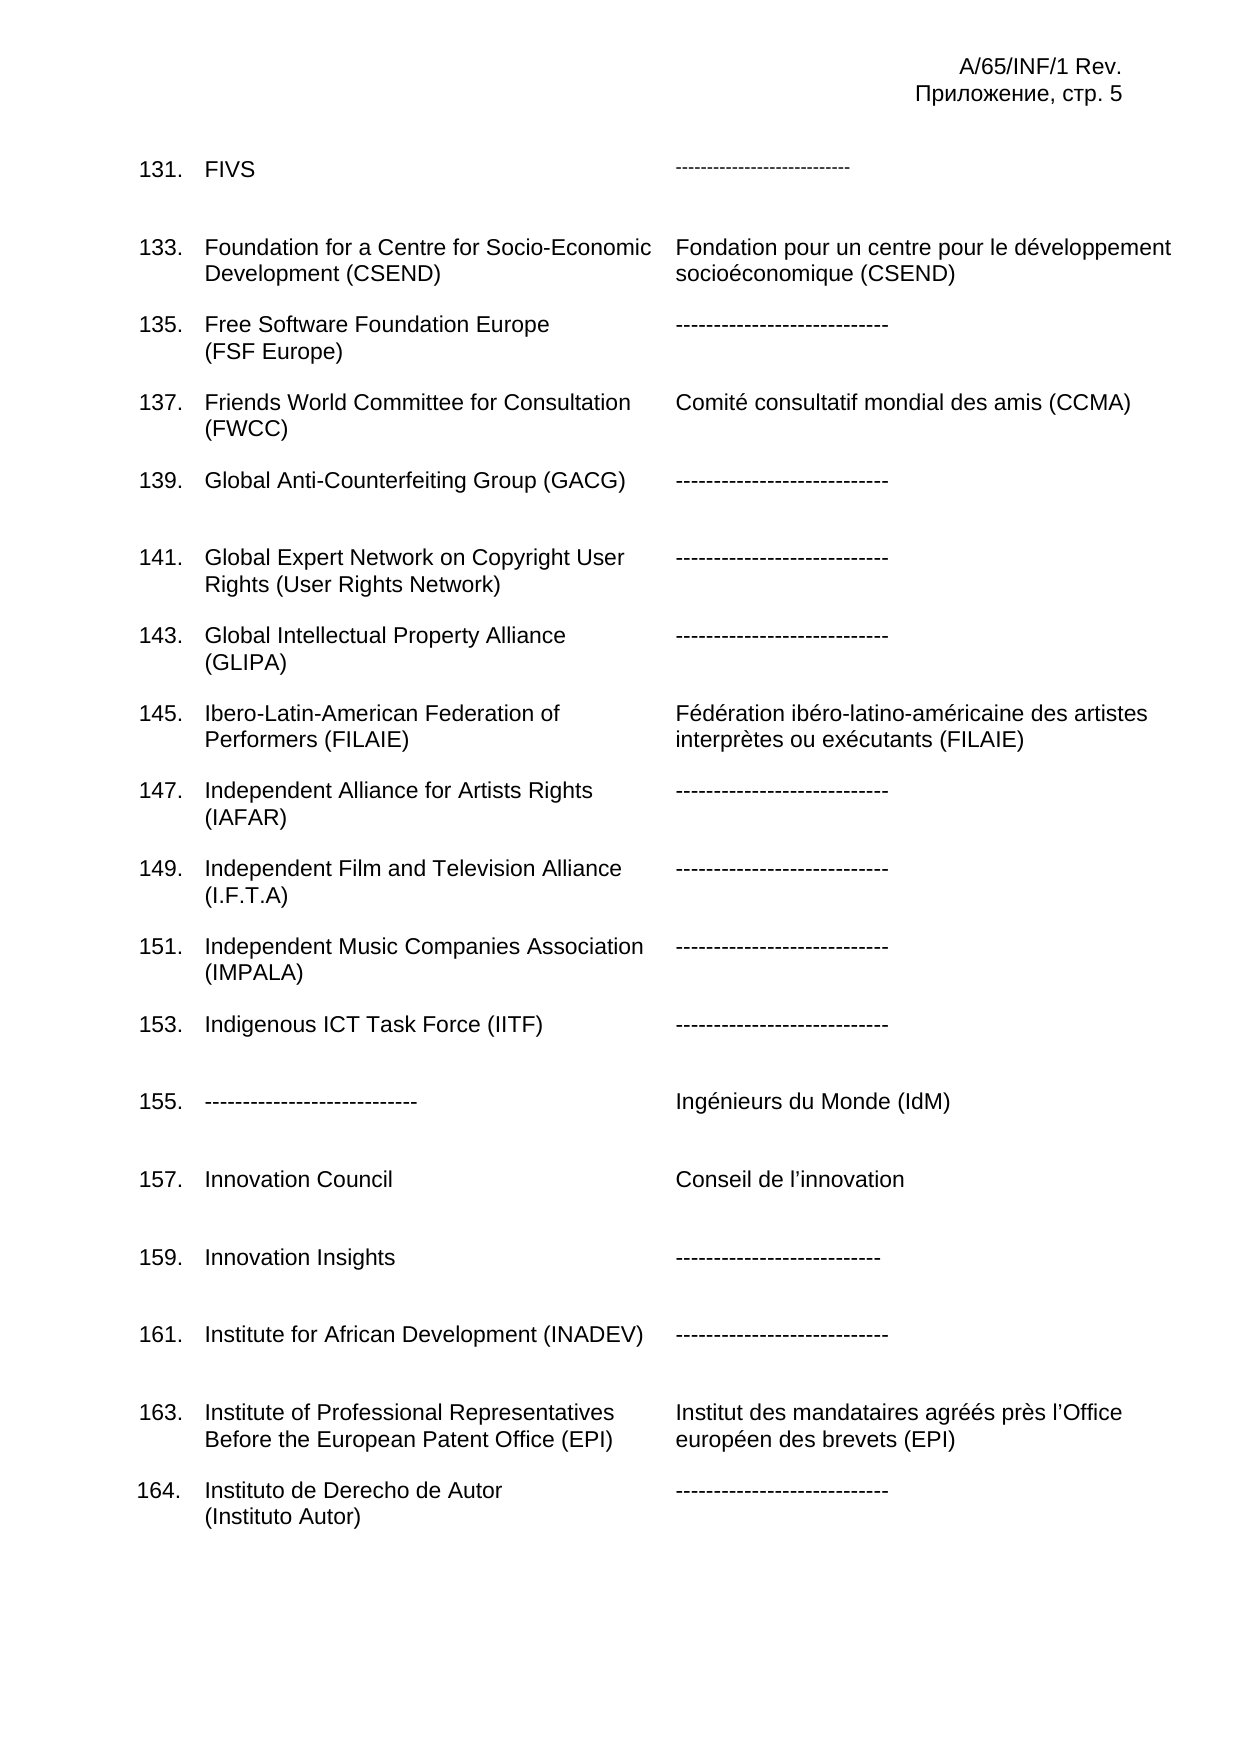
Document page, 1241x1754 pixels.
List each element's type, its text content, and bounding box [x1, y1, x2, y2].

table_cell ---------------------------- [664, 467, 1189, 544]
table_cell ---------------------------- [664, 311, 1189, 389]
table_cell Institute for African Development (INADEV) [193, 1321, 664, 1399]
table_cell [81, 1477, 193, 1554]
table_cell [83, 1244, 193, 1321]
table_cell ---------------------------- [664, 544, 1189, 622]
table_cell Global Expert Network on Copyright User Rights (User Rights Network) [193, 544, 664, 622]
table_cell Innovation Council [193, 1166, 664, 1244]
table_cell Ingénieurs du Monde (IdM) [664, 1088, 1189, 1166]
table_cell ---------------------------- [664, 156, 1189, 233]
table_cell [83, 1166, 193, 1244]
table_cell [83, 156, 193, 233]
table_cell [83, 467, 193, 544]
table_cell [83, 544, 193, 622]
table_cell ---------------------------- [664, 778, 1189, 855]
table_cell [83, 234, 193, 311]
table_cell [83, 389, 193, 467]
table_cell [83, 933, 193, 1011]
table_cell Fondation pour un centre pour le développement socioéconomique (CSEND) [664, 234, 1189, 311]
table_cell Ibero-Latin-American Federation of Performers (FILAIE) [193, 700, 664, 777]
table_cell ---------------------------- [664, 933, 1189, 1011]
table_cell ---------------------------- [193, 1088, 664, 1166]
table_cell Friends World Committee for Consultation (FWCC) [193, 389, 664, 467]
table_cell Foundation for a Centre for Socio-Economic Development (CSEND) [193, 234, 664, 311]
table_cell --------------------------- [664, 1244, 1189, 1321]
table_cell Institute of Professional Representatives Before the European Patent Office (EPI) [193, 1399, 664, 1477]
table_cell Comité consultatif mondial des amis (CCMA) [664, 389, 1189, 467]
table_cell Conseil de l’innovation [664, 1166, 1189, 1244]
table_cell ---------------------------- [664, 855, 1189, 933]
table_cell [83, 1399, 193, 1477]
table_cell [83, 311, 193, 389]
table_cell ---------------------------- [664, 622, 1189, 700]
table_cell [664, 1477, 1186, 1554]
table_cell Free Software Foundation Europe (FSF Europe) [193, 311, 664, 389]
table_cell [83, 622, 193, 700]
table_cell Innovation Insights [193, 1244, 664, 1321]
table_cell Global Anti-Counterfeiting Group (GACG) [193, 467, 664, 544]
table_cell FIVS [193, 156, 664, 233]
table_cell Fédération ibéro-latino-américaine des artistes interprètes ou exécutants (FILAIE) [664, 700, 1189, 777]
table_cell Independent Music Companies Association (IMPALA) [193, 933, 664, 1011]
table_cell Indigenous ICT Task Force (IITF) [193, 1011, 664, 1088]
table_cell ---------------------------- [664, 1011, 1189, 1088]
table_cell ---------------------------- [664, 1321, 1189, 1399]
table_cell Independent Film and Television Alliance (I.F.T.A) [193, 855, 664, 933]
table_cell [83, 1088, 193, 1166]
table_cell Independent Alliance for Artists Rights (IAFAR) [193, 778, 664, 855]
table_cell Global Intellectual Property Alliance (GLIPA) [193, 622, 664, 700]
table_cell [83, 700, 193, 777]
table_cell [83, 1011, 193, 1088]
table_cell Institut des mandataires agréés près l’Office européen des brevets (EPI) [664, 1399, 1189, 1477]
table_cell [83, 855, 193, 933]
table_cell [83, 1321, 193, 1399]
table_cell [83, 778, 193, 855]
table_cell Instituto de Derecho de Autor (Instituto Autor) [193, 1477, 664, 1554]
